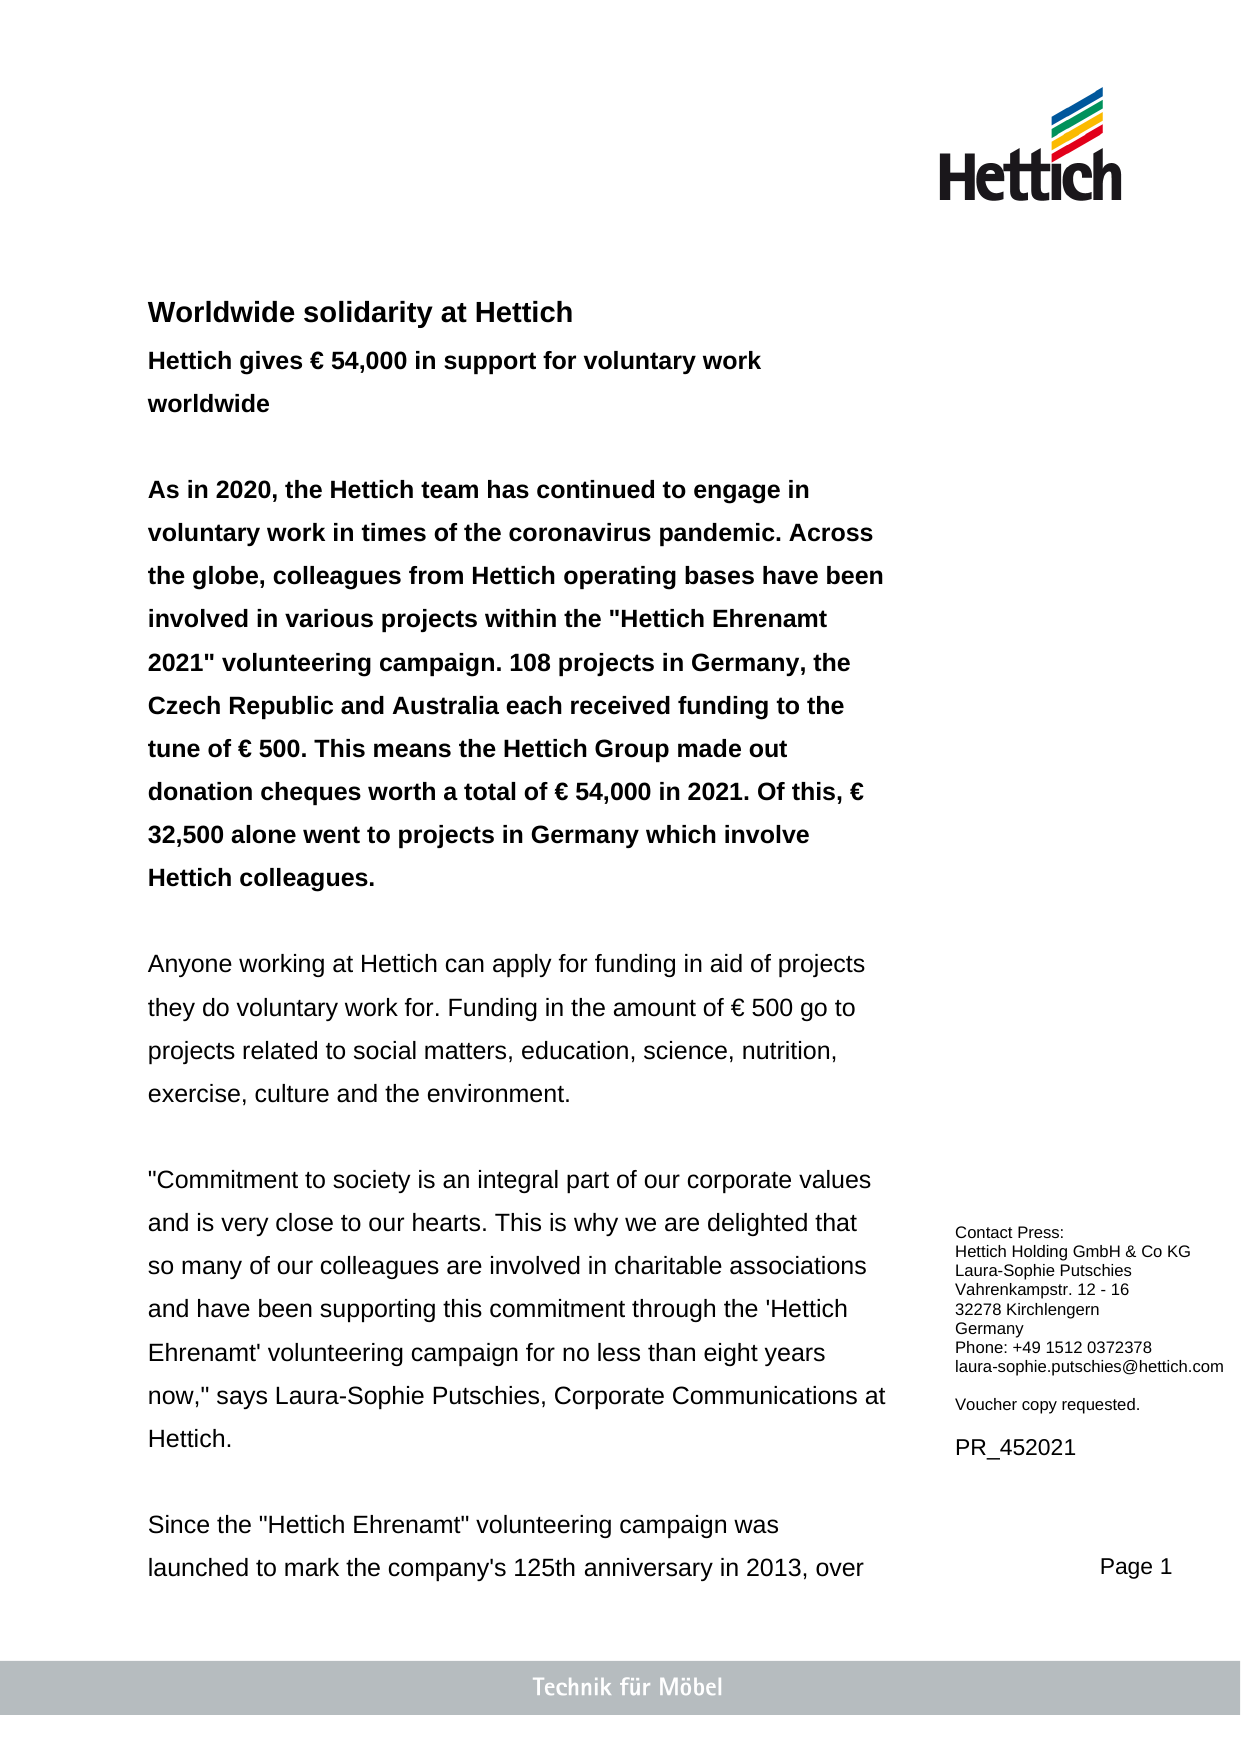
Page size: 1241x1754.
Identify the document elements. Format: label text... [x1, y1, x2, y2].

text Worldwide solidarity at Hettich [148, 295, 946, 329]
text Anyone working at Hettich can apply for funding in aid of projects they do voluntary work for. Funding in the amount of € 500 go to projects related to social matters, education, science, nutrition, exercise, culture and the environment. [148, 949, 887, 1107]
picture [0, 1598, 1241, 1715]
picture [0, 6, 1241, 263]
subtitle Hettich gives € 54,000 in support for voluntary work worldwide [148, 346, 887, 417]
text "Commitment to society is an integral part of our corporate values and is very close to our hearts. This is why we are delighted that so many of our colleagues are involved in charitable associations and have been supporting this commitment through the 'Hettich Ehrenamt' volunteering campaign for no less than eight years now," says Laura-Sophie Putschies, Corporate Communications at Hettich. [148, 1165, 887, 1452]
subtitle As in 2020, the Hettich team has continued to engage in voluntary work in times of the coronavirus pandemic. Across the globe, colleagues from Hettich operating bases have been involved in various projects within the "Hettich Ehrenamt 2021" volunteering campaign. 108 projects in Germany, the Czech Republic and Australia each received funding to the tune of € 500. This means the Hettich Group made out donation cheques worth a total of € 54,000 in 2021. Of this, € 32,500 alone went to projects in Germany which involve Hettich colleagues. [148, 475, 887, 892]
